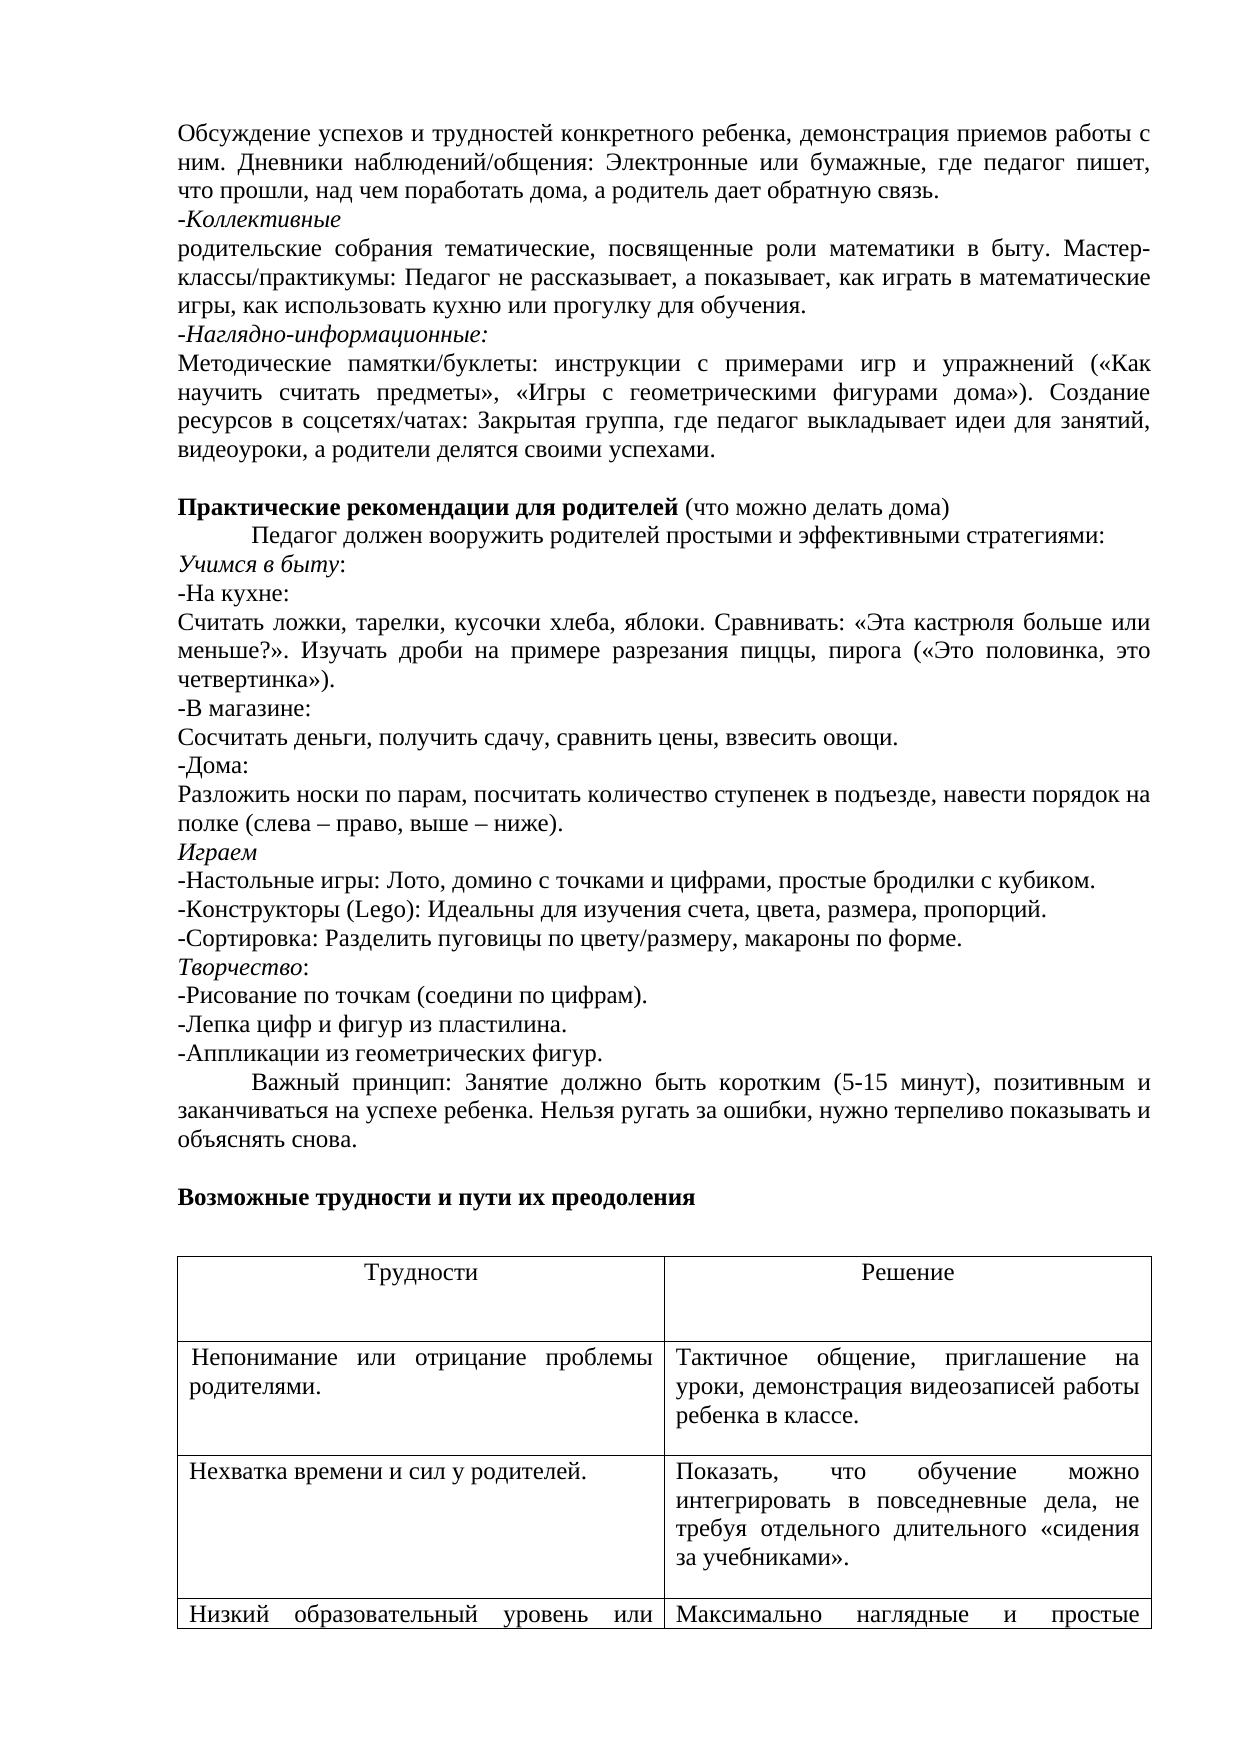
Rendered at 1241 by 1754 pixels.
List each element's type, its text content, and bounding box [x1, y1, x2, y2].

text -Дома: [177, 751, 1152, 779]
text Обсуждение успехов и трудностей конкретного ребенка, демонстрация приемов работы с ним. Дневники наблюдений/общения: Электронные или бумажные, где педагог пишет, что прошли, над чем поработать дома, а родитель дает обратную связь. [177, 118, 1152, 204]
text -Наглядно-информационные: [177, 319, 1152, 348]
text Играем [177, 837, 1152, 866]
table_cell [178, 1599, 664, 1627]
text Творчество: [177, 952, 1152, 981]
text Считать ложки, тарелки, кусочки хлеба, яблоки. Сравнивать: «Эта кастрюля больше или меньше?». Изучать дроби на примере разрезания пиццы, пирога («Это половинка, это четвертинка»). [177, 607, 1152, 693]
text Методические памятки/буклеты: инструкции с примерами игр и упражнений («Как научить считать предметы», «Игры с геометрическими фигурами дома»). Создание ресурсов в соцсетях/чатах: Закрытая группа, где педагог выкладывает идеи для занятий, видеоуроки, а родители делятся своими успехами. [177, 348, 1152, 463]
text -В магазине: [177, 693, 1152, 722]
table_cell Нехватка времени и сил у родителей. [178, 1456, 664, 1598]
table_header Решение [665, 1257, 1151, 1341]
text -Рисование по точкам (соедини по цифрам). [177, 981, 1152, 1009]
table_cell Показать, что обучение можно интегрировать в повседневные дела, не требуя отдельного длительного «сидения за учебниками». [665, 1456, 1151, 1598]
text Сосчитать деньги, получить сдачу, сравнить цены, взвесить овощи. [177, 722, 1152, 751]
text -Коллективные [177, 204, 1152, 233]
text -Настольные игры: Лото, домино с точками и цифрами, простые бродилки с кубиком. [177, 866, 1152, 894]
text Возможные трудности и пути их преодоления [177, 1182, 1152, 1211]
text Учимся в быту: [177, 549, 1152, 578]
table_cell Непонимание или отрицание проблемы родителями. [178, 1342, 664, 1455]
text -Сортировка: Разделить пуговицы по цвету/размеру, макароны по форме. [177, 923, 1152, 952]
text Практические рекомендации для родителей (что можно делать дома) [177, 492, 1152, 521]
text -Конструкторы (Lego): Идеальны для изучения счета, цвета, размера, пропорций. [177, 894, 1152, 923]
table_header Трудности [178, 1257, 664, 1341]
table_cell Тактичное общение, приглашение на уроки, демонстрация видеозаписей работы ребенка в классе. [665, 1342, 1151, 1455]
text -Лепка цифр и фигур из пластилина. [177, 1009, 1152, 1038]
text Разложить носки по парам, посчитать количество ступенек в подъезде, навести порядок на полке (слева – право, выше – ниже). [177, 779, 1152, 837]
text -Аппликации из геометрических фигур. [177, 1038, 1152, 1067]
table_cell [665, 1599, 1151, 1627]
text родительские собрания тематические, посвященные роли математики в быту. Мастер-классы/практикумы: Педагог не рассказывает, а показывает, как играть в математические игры, как использовать кухню или прогулку для обучения. [177, 233, 1152, 319]
text Педагог должен вооружить родителей простыми и эффективными стратегиями: [177, 521, 1152, 549]
text Важный принцип: Занятие должно быть коротким (5-15 минут), позитивным и заканчиваться на успехе ребенка. Нельзя ругать за ошибки, нужно терпеливо показывать и объяснять снова. [177, 1067, 1152, 1153]
text -На кухне: [177, 578, 1152, 607]
